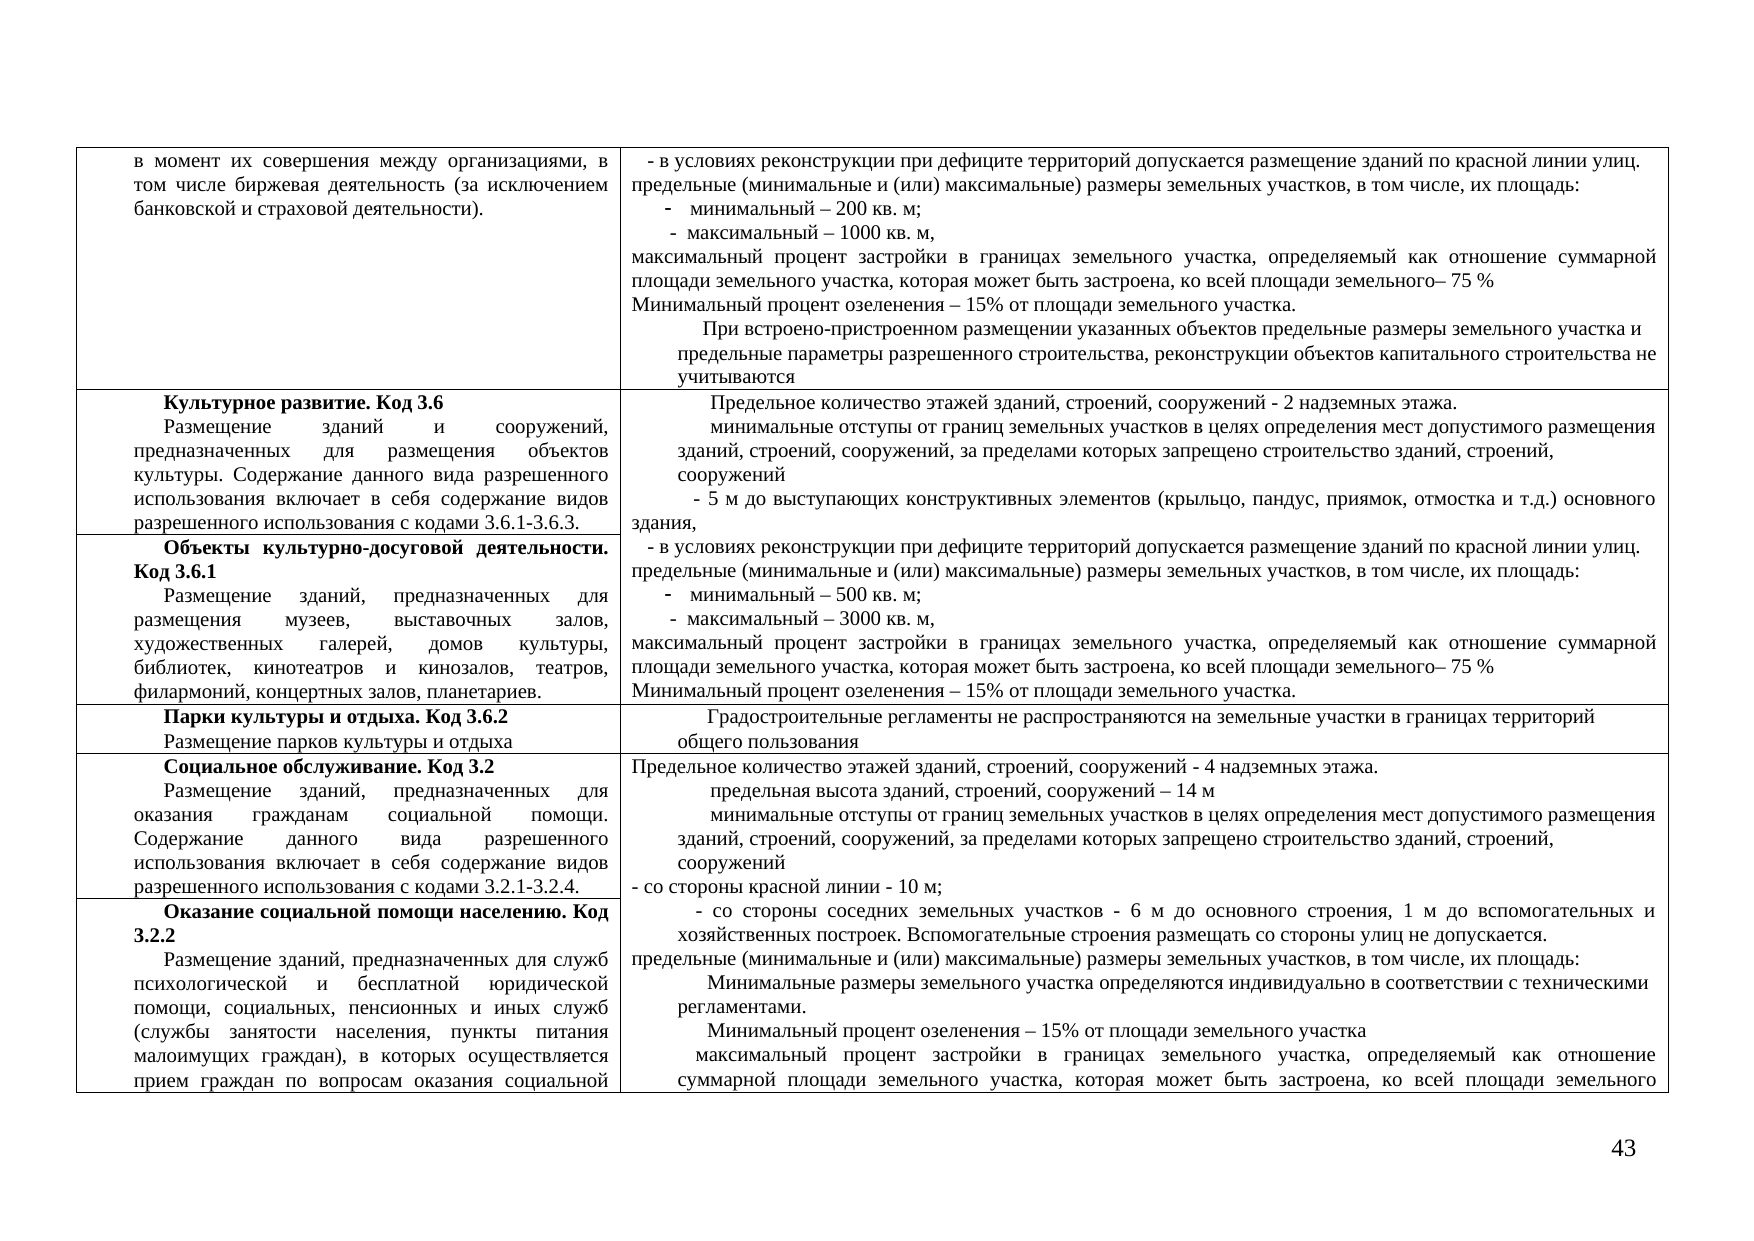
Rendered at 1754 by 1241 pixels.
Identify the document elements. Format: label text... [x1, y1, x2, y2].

table_cell Предельное количество этажей зданий, строений, сооружений - 2 надземных этажа. минимальные отступы от границ земельных участков в целях определения мест допустимого размещения зданий, строений, сооружений, за пределами которых запрещено строительство зданий, строений, сооружений - 5 м до выступающих конструктивных элементов (крыльцо, пандус, приямок, отмостка и т.д.) основного здания, - в условиях реконструкции при дефиците территорий допускается размещение зданий по красной линии улиц. предельные (минимальные и (или) максимальные) размеры земельных участков, в том числе, их площадь: минимальный – 500 кв. м; - максимальный – 3000 кв. м, максимальный процент застройки в границах земельного участка, определяемый как отношение суммарной площади земельного участка, которая может быть застроена, ко всей площади земельного– 75 % Минимальный процент озеленения – 15% от площади земельного участка. [621, 390, 1668, 703]
table_cell Социальное обслуживание. Код 3.2 Размещение зданий, предназначенных для оказания гражданам социальной помощи. Содержание данного вида разрешенного использования включает в себя содержание видов разрешенного использования с кодами 3.2.1-3.2.4. [77, 754, 620, 898]
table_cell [621, 148, 1668, 388]
table_cell Парки культуры и отдыха. Код 3.6.2 Размещение парков культуры и отдыха [77, 705, 620, 753]
table_cell Объекты культурно-досуговой деятельности. Код 3.6.1 Размещение зданий, предназначенных для размещения музеев, выставочных залов, художественных галерей, домов культуры, библиотек, кинотеатров и кинозалов, театров, филармоний, концертных залов, планетариев. [77, 535, 620, 703]
table_cell Градостроительные регламенты не распространяются на земельные участки в границах территорий общего пользования [621, 705, 1668, 753]
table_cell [77, 148, 620, 388]
table_cell Культурное развитие. Код 3.6 Размещение зданий и сооружений, предназначенных для размещения объектов культуры. Содержание данного вида разрешенного использования включает в себя содержание видов разрешенного использования с кодами 3.6.1-3.6.3. [77, 390, 620, 534]
table_cell Предельное количество этажей зданий, строений, сооружений - 4 надземных этажа. предельная высота зданий, строений, сооружений – 14 м минимальные отступы от границ земельных участков в целях определения мест допустимого размещения зданий, строений, сооружений, за пределами которых запрещено строительство зданий, строений, сооружений - со стороны красной линии - 10 м; - со стороны соседних земельных участков - 6 м до основного строения, 1 м до вспомогательных и хозяйственных построек. Вспомогательные строения размещать со стороны улиц не допускается. предельные (минимальные и (или) максимальные) размеры земельных участков, в том числе, их площадь: Минимальные размеры земельного участка определяются индивидуально в соответствии с техническими регламентами. Минимальный процент озеленения – 15% от площади земельного участка максимальный процент застройки в границах земельного участка, определяемый как отношение суммарной площади земельного участка, которая может быть застроена, ко всей площади земельного участка – 50% [621, 754, 1668, 1092]
